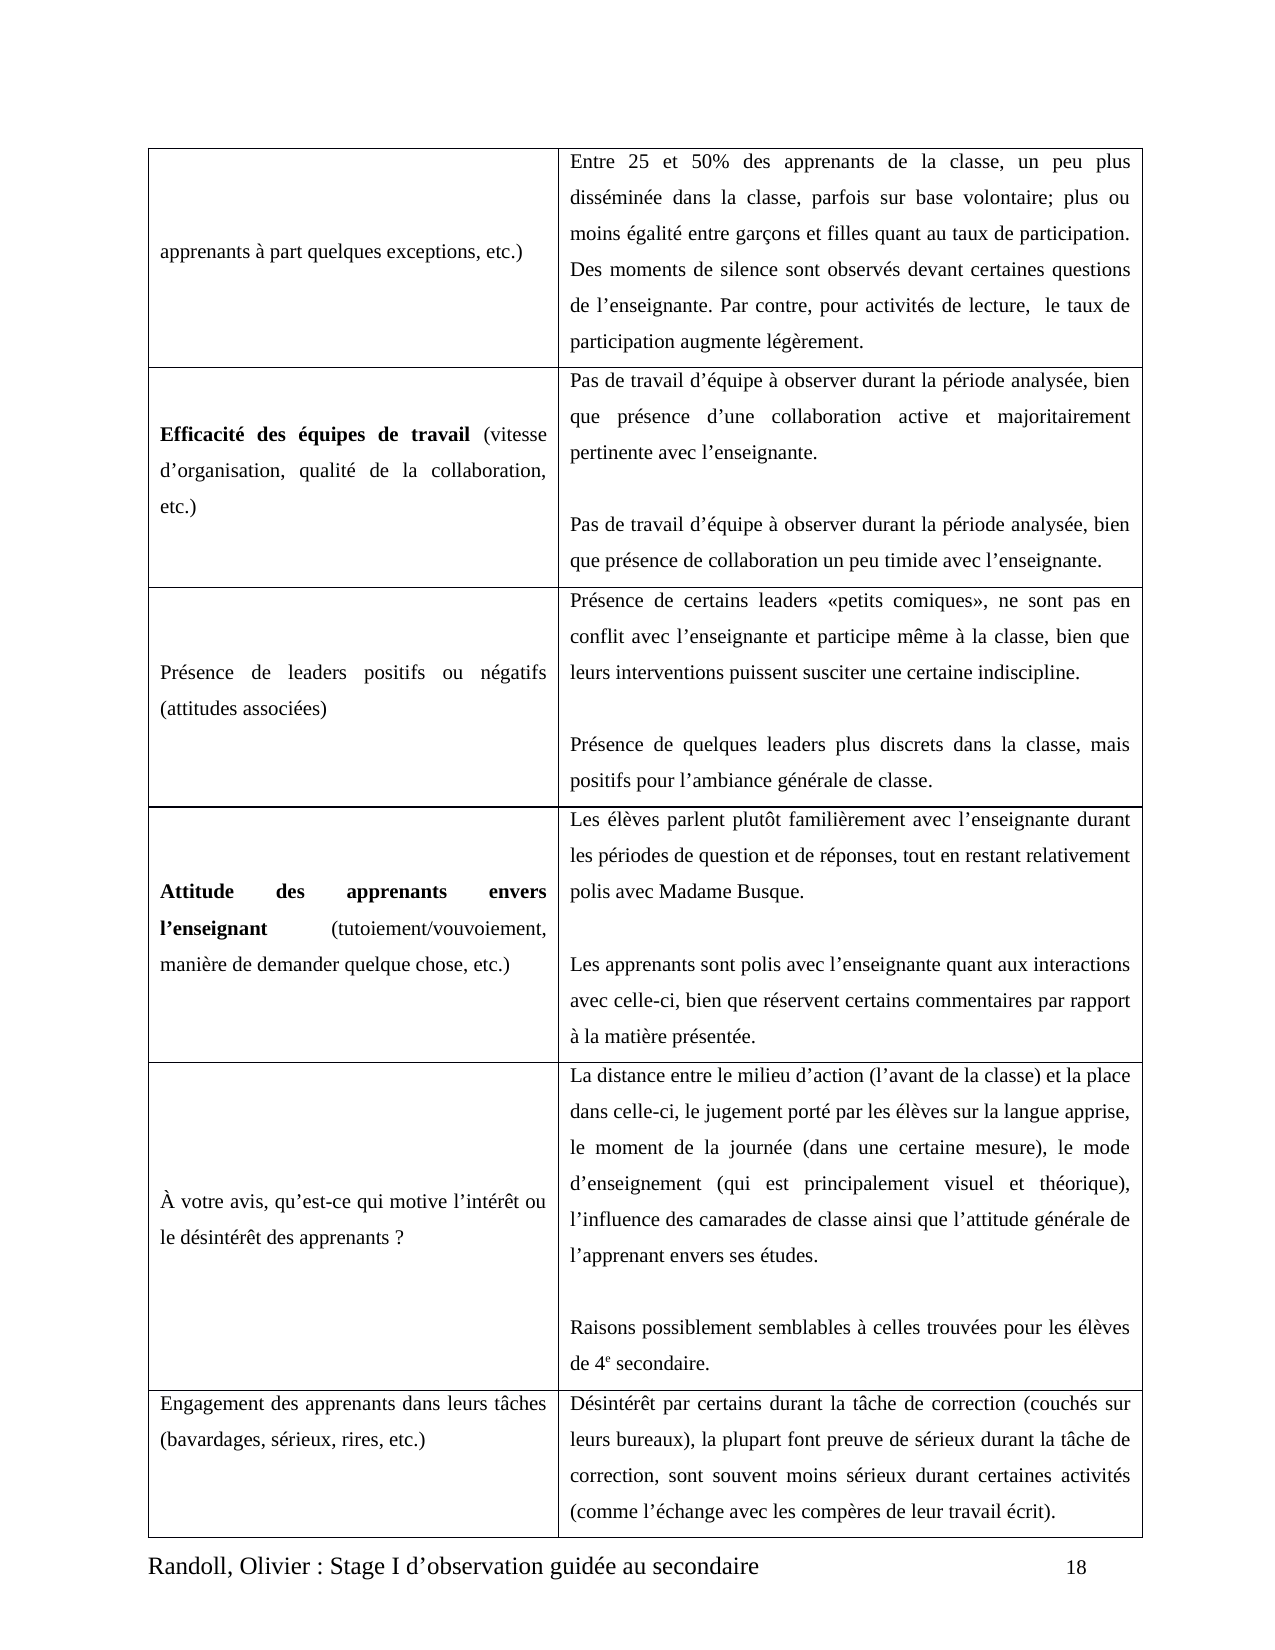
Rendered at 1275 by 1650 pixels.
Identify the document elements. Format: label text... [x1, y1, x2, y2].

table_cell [149, 1391, 558, 1537]
table_cell La distance entre le milieu d’action (l’avant de la classe) et la place dans celle-ci, le jugement porté par les élèves sur la langue apprise, le moment de la journée (dans une certaine mesure), le mode d’enseignement (qui est principalement visuel et théorique), l’influence des camarades de classe ainsi que l’attitude générale de l’apprenant envers ses études. Raisons possiblement semblables à celles trouvées pour les élèves de 4e secondaire. [559, 1063, 1142, 1390]
table_cell Attitude des apprenants envers l’enseignant (tutoiement/vouvoiement, manière de demander quelque chose, etc.) [149, 808, 558, 1062]
table_cell À votre avis, qu’est-ce qui motive l’intérêt ou le désintérêt des apprenants ? [149, 1063, 558, 1390]
table_cell Présence de certains leaders «petits comiques», ne sont pas en conflit avec l’enseignante et participe même à la classe, bien que leurs interventions puissent susciter une certaine indiscipline. Présence de quelques leaders plus discrets dans la classe, mais positifs pour l’ambiance générale de classe. [559, 588, 1142, 806]
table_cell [559, 1391, 1142, 1537]
table_cell Présence de leaders positifs ou négatifs (attitudes associées) [149, 588, 558, 806]
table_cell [149, 149, 558, 367]
table_cell Les élèves parlent plutôt familièrement avec l’enseignante durant les périodes de question et de réponses, tout en restant relativement polis avec Madame Busque. Les apprenants sont polis avec l’enseignante quant aux interactions avec celle-ci, bien que réservent certains commentaires par rapport à la matière présentée. [559, 808, 1142, 1062]
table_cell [559, 149, 1142, 367]
table_cell Pas de travail d’équipe à observer durant la période analysée, bien que présence d’une collaboration active et majoritairement pertinente avec l’enseignante. Pas de travail d’équipe à observer durant la période analysée, bien que présence de collaboration un peu timide avec l’enseignante. [559, 368, 1142, 587]
table_cell Efficacité des équipes de travail (vitesse d’organisation, qualité de la collaboration, etc.) [149, 368, 558, 587]
